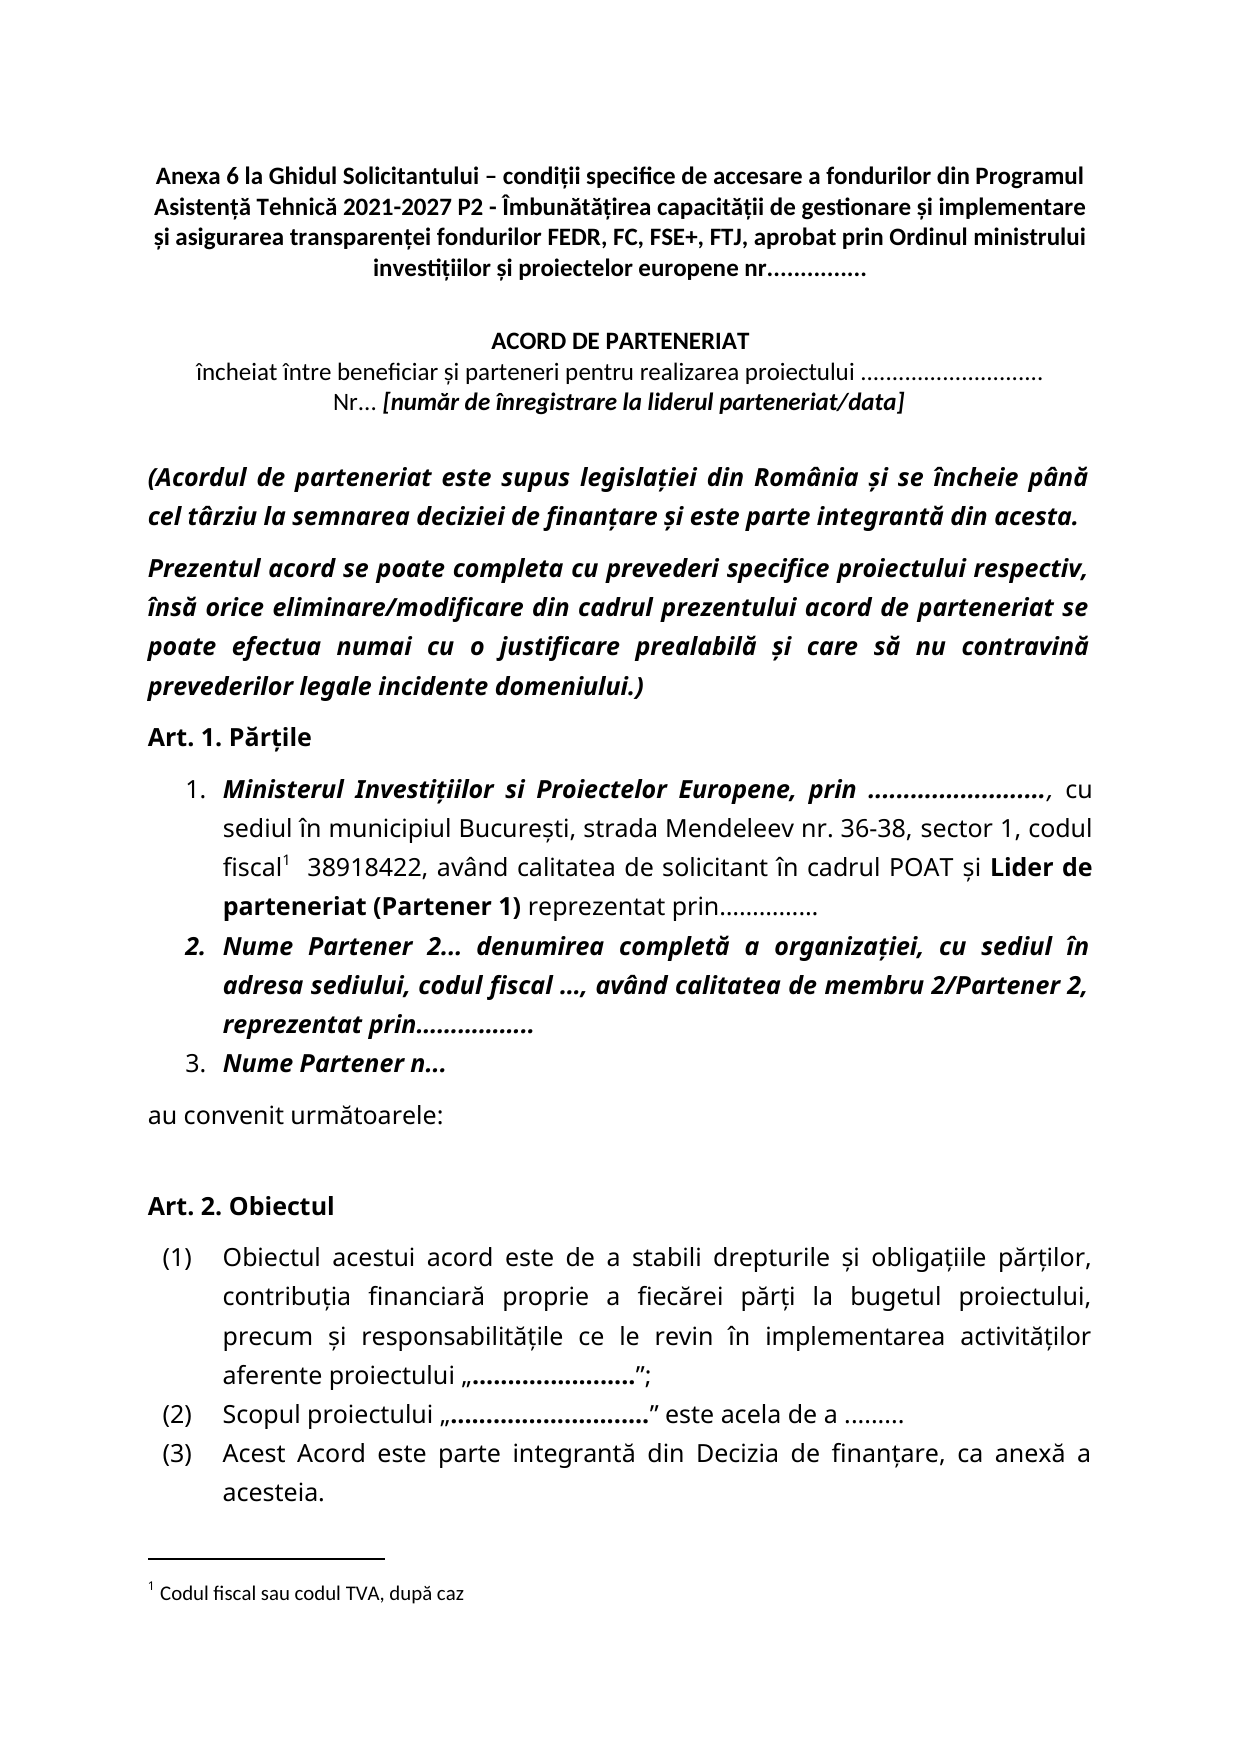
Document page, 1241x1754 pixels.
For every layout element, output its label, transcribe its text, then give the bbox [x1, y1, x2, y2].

text au convenit următoarele: [148, 1097, 1093, 1131]
list Scopul proiectului „............................” este acela de a ......... [162, 1396, 1093, 1431]
text Nr... [număr de înregistrare la liderul parteneriat/data] [148, 386, 1093, 417]
subtitle Obiectul [148, 1188, 1093, 1222]
title ACORD DE PARTENERIAT [148, 325, 1093, 356]
list Nume Partener 2... denumirea completă a organizaţiei, cu sediul în adresa sediului, codul fiscal …, având calitatea de membru 2/Partener 2, reprezentat prin…………….. [185, 928, 1093, 1041]
text încheiat între beneficiar și parteneri pentru realizarea proiectului ............................. [148, 356, 1093, 386]
list Acest Acord este parte integrantă din Decizia de finanţare, ca anexă a acesteia. [162, 1436, 1093, 1509]
list Ministerul Investițiilor si Proiectelor Europene, prin ........................., cu sediul în municipiul Bucureşti, strada Mendeleev nr. 36-38, sector 1, codul fiscal 38918422, având calitatea de solicitant în cadrul POAT și Lider de parteneriat (Partener 1) reprezentat prin…………… [185, 771, 1093, 923]
text Prezentul acord se poate completa cu prevederi specifice proiectului respectiv, însă orice eliminare/modificare din cadrul prezentului acord de parteneriat se poate efectua numai cu o justificare prealabilă și care să nu contravină prevederilor legale incidente domeniului.) [148, 551, 1093, 702]
list Nume Partener n... [185, 1046, 1093, 1080]
subtitle Părţile [148, 720, 1093, 754]
list Obiectul acestui acord este de a stabili drepturile şi obligaţiile părţilor, contribuţia financiară proprie a fiecărei părţi la bugetul proiectului, precum şi responsabilităţile ce le revin în implementarea activităţilor aferente proiectului „.......................”; [162, 1240, 1093, 1391]
text (Acordul de parteneriat este supus legislației din România și se încheie până cel târziu la semnarea deciziei de finanțare și este parte integrantă din acesta. [148, 460, 1093, 533]
text Anexa 6 la Ghidul Solicitantului – condiții specifice de accesare a fondurilor din Programul Asistenţă Tehnică 2021-2027 P2 - Îmbunătățirea capacității de gestionare și implementare şi asigurarea transparenţei fondurilor FEDR, FC, FSE+, FTJ, aprobat prin Ordinul ministrului investițiilor și proiectelor europene nr............... [148, 160, 1093, 282]
